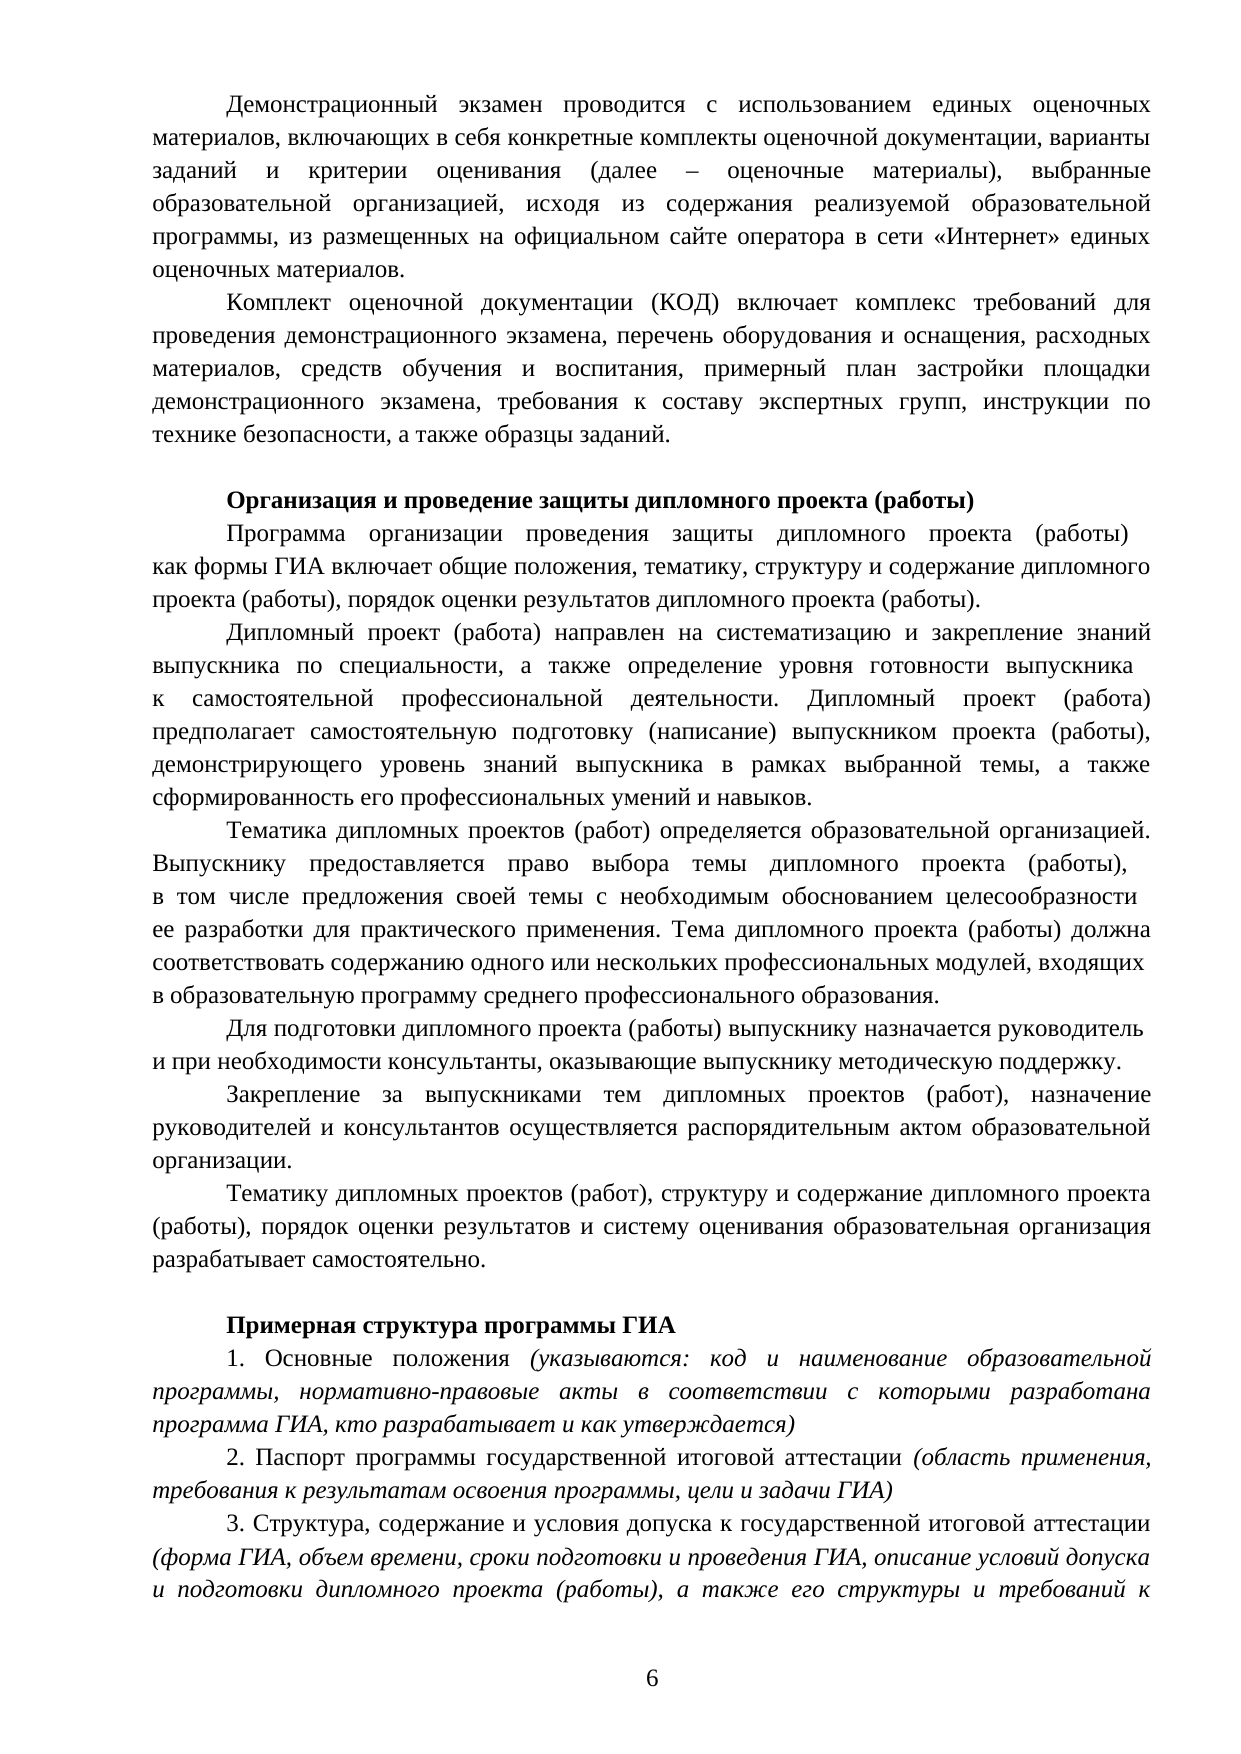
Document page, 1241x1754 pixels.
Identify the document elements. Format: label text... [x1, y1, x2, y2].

text Закрепление за выпускниками тем дипломных проектов (работ), назначение руководителей и консультантов осуществляется распорядительным актом образовательной организации. [152, 1079, 1152, 1174]
text Для подготовки дипломного проекта (работы) выпускнику назначается руководитель и при необходимости консультанты, оказывающие выпускнику методическую поддержку. [152, 1013, 1152, 1075]
list 2. Паспорт программы государственной итоговой аттестации (область применения, требования к результатам освоения программы, цели и задачи ГИА) [152, 1442, 1152, 1504]
text Комплект оценочной документации (КОД) включает комплекс требований для проведения демонстрационного экзамена, перечень оборудования и оснащения, расходных материалов, средств обучения и воспитания, примерный план застройки площадки демонстрационного экзамена, требования к составу экспертных групп, инструкции по технике безопасности, а также образцы заданий. [152, 287, 1152, 448]
text Дипломный проект (работа) направлен на систематизацию и закрепление знаний выпускника по специальности, а также определение уровня готовности выпускника к самостоятельной профессиональной деятельности. Дипломный проект (работа) предполагает самостоятельную подготовку (написание) выпускником проекта (работы), демонстрирующего уровень знаний выпускника в рамках выбранной темы, а также сформированность его профессиональных умений и навыков. [152, 617, 1152, 811]
text Программа организации проведения защиты дипломного проекта (работы) как формы ГИА включает общие положения, тематику, структуру и содержание дипломного проекта (работы), порядок оценки результатов дипломного проекта (работы). [152, 518, 1152, 613]
list Примерная структура программы ГИА [152, 1310, 1152, 1339]
text Тематику дипломных проектов (работ), структуру и содержание дипломного проекта (работы), порядок оценки результатов и систему оценивания образовательная организация разрабатывает самостоятельно. [152, 1178, 1152, 1273]
text Демонстрационный экзамен проводится с использованием единых оценочных материалов, включающих в себя конкретные комплекты оценочной документации, варианты заданий и критерии оценивания (далее – оценочные материалы), выбранные образовательной организацией, исходя из содержания реализуемой образовательной программы, из размещенных на официальном сайте оператора в сети «Интернет» единых оценочных материалов. [152, 89, 1152, 282]
list Организация и проведение защиты дипломного проекта (работы) [152, 485, 1152, 514]
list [152, 1508, 1152, 1603]
list 1. Основные положения (указываются: код и наименование образовательной программы, нормативно-правовые акты в соответствии с которыми разработана программа ГИА, кто разрабатывает и как утверждается) [152, 1343, 1152, 1438]
text Тематика дипломных проектов (работ) определяется образовательной организацией. Выпускнику предоставляется право выбора темы дипломного проекта (работы), в том числе предложения своей темы с необходимым обоснованием целесообразности ее разработки для практического применения. Тема дипломного проекта (работы) должна соответствовать содержанию одного или нескольких профессиональных модулей, входящих в образовательную программу среднего профессионального образования. [152, 815, 1152, 1009]
